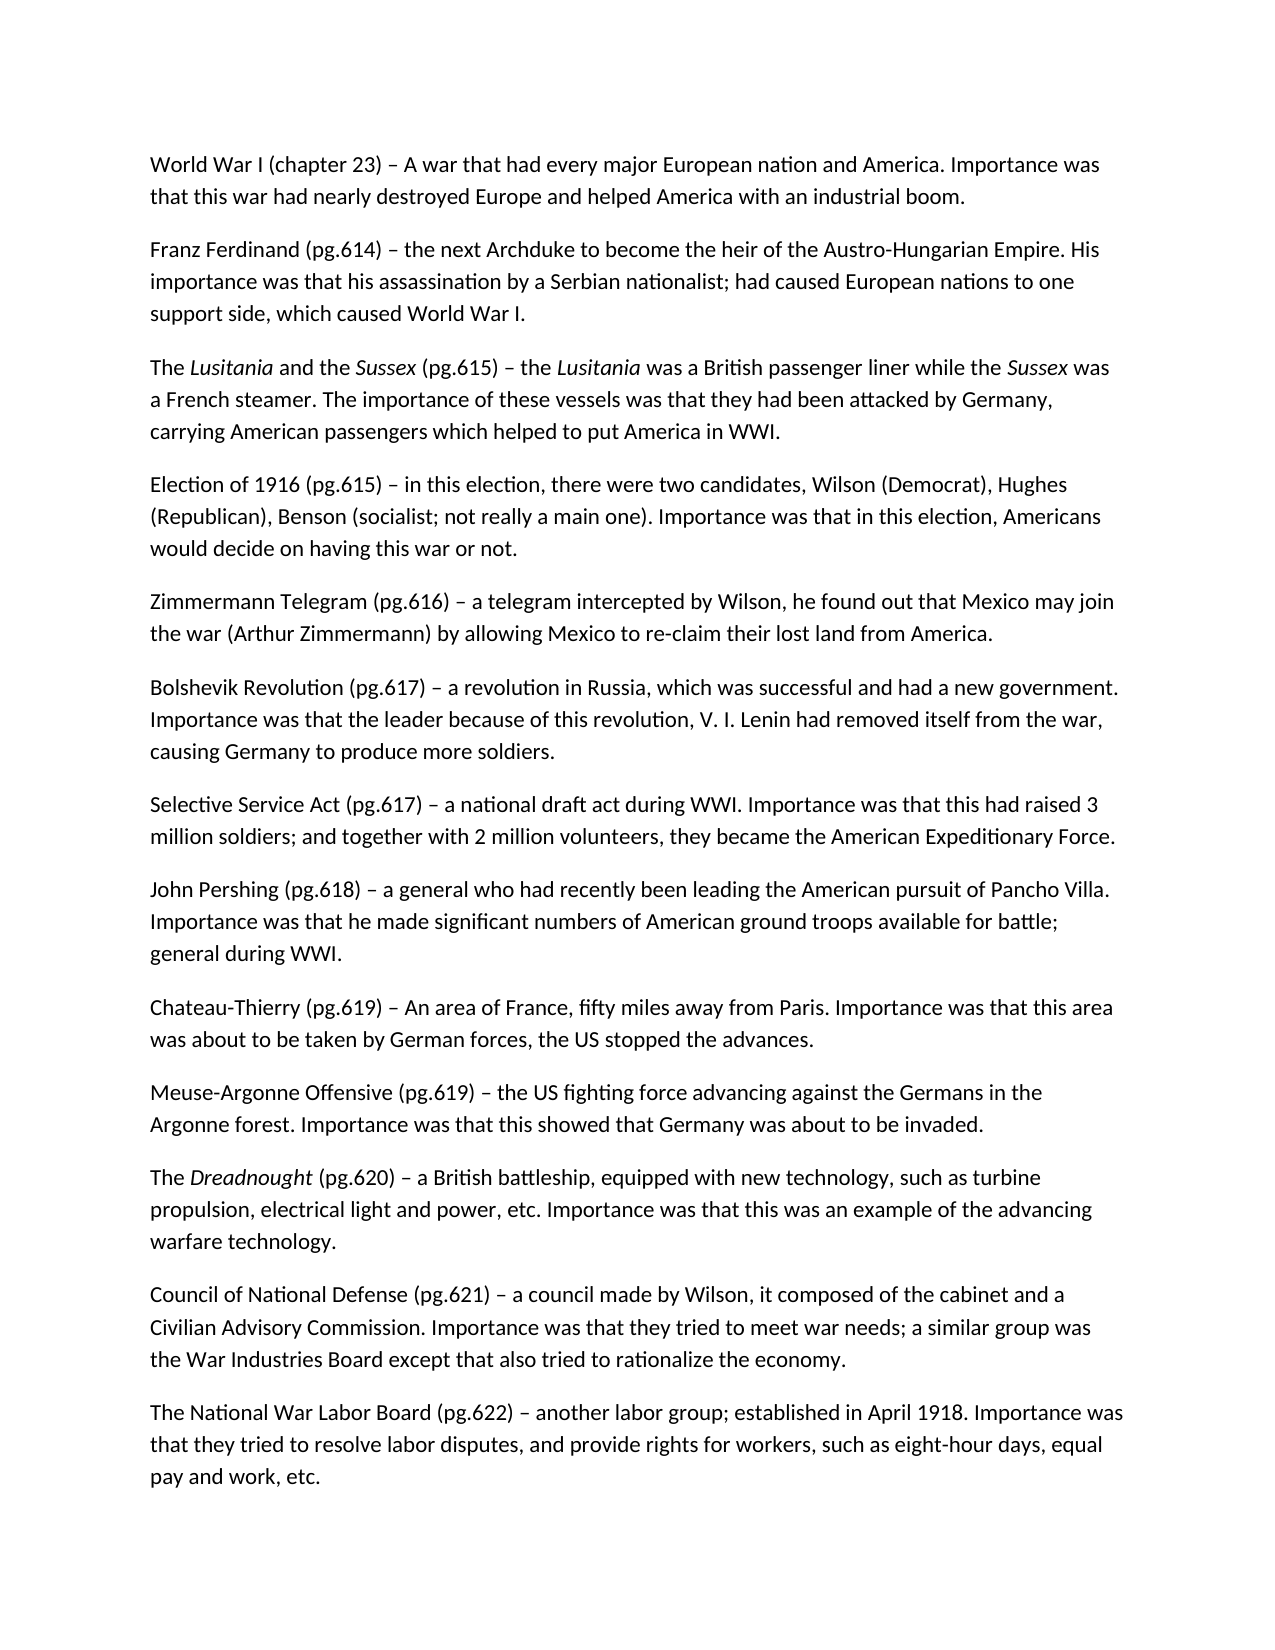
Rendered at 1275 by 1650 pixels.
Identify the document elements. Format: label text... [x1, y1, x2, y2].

text John Pershing (pg.618) – a general who had recently been leading the American pursuit of Pancho Villa. Importance was that he made significant numbers of American ground troops available for battle; general during WWI. [150, 875, 1125, 968]
text Selective Service Act (pg.617) – a national draft act during WWI. Importance was that this had raised 3 million soldiers; and together with 2 million volunteers, they became the American Expeditionary Force. [150, 790, 1125, 850]
text Franz Ferdinand (pg.614) – the next Archduke to become the heir of the Austro-Hungarian Empire. His importance was that his assassination by a Serbian nationalist; had caused European nations to one support side, which caused World War I. [150, 235, 1125, 328]
text The National War Labor Board (pg.622) – another labor group; established in April 1918. Importance was that they tried to resolve labor disputes, and provide rights for workers, such as eight-hour days, equal pay and work, etc. [150, 1398, 1125, 1490]
text Council of National Defense (pg.621) – a council made by Wilson, it composed of the cabinet and a Civilian Advisory Commission. Importance was that they tried to meet war needs; a similar group was the War Industries Board except that also tried to rationalize the economy. [150, 1280, 1125, 1373]
text Zimmermann Telegram (pg.616) – a telegram intercepted by Wilson, he found out that Mexico may join the war (Arthur Zimmermann) by allowing Mexico to re-claim their lost land from America. [150, 587, 1125, 648]
text Election of 1916 (pg.615) – in this election, there were two candidates, Wilson (Democrat), Hughes (Republican), Benson (socialist; not really a main one). Importance was that in this election, Americans would decide on having this war or not. [150, 470, 1125, 562]
text Meuse-Argonne Offensive (pg.619) – the US fighting force advancing against the Germans in the Argonne forest. Importance was that this showed that Germany was about to be invaded. [150, 1078, 1125, 1138]
text Chateau-Thierry (pg.619) – An area of France, fifty miles away from Paris. Importance was that this area was about to be taken by German forces, the US stopped the advances. [150, 993, 1125, 1053]
text World War I (chapter 23) – A war that had every major European nation and America. Importance was that this war had nearly destroyed Europe and helped America with an industrial boom. [150, 150, 1125, 210]
text Bolshevik Revolution (pg.617) – a revolution in Russia, which was successful and had a new government. Importance was that the leader because of this revolution, V. I. Lenin had removed itself from the war, causing Germany to produce more soldiers. [150, 673, 1125, 765]
text The Lusitania and the Sussex (pg.615) – the Lusitania was a British passenger liner while the Sussex was a French steamer. The importance of these vessels was that they had been attacked by Germany, carrying American passengers which helped to put America in WWI. [150, 353, 1125, 445]
text The Dreadnought (pg.620) – a British battleship, equipped with new technology, such as turbine propulsion, electrical light and power, etc. Importance was that this was an example of the advancing warfare technology. [150, 1163, 1125, 1255]
